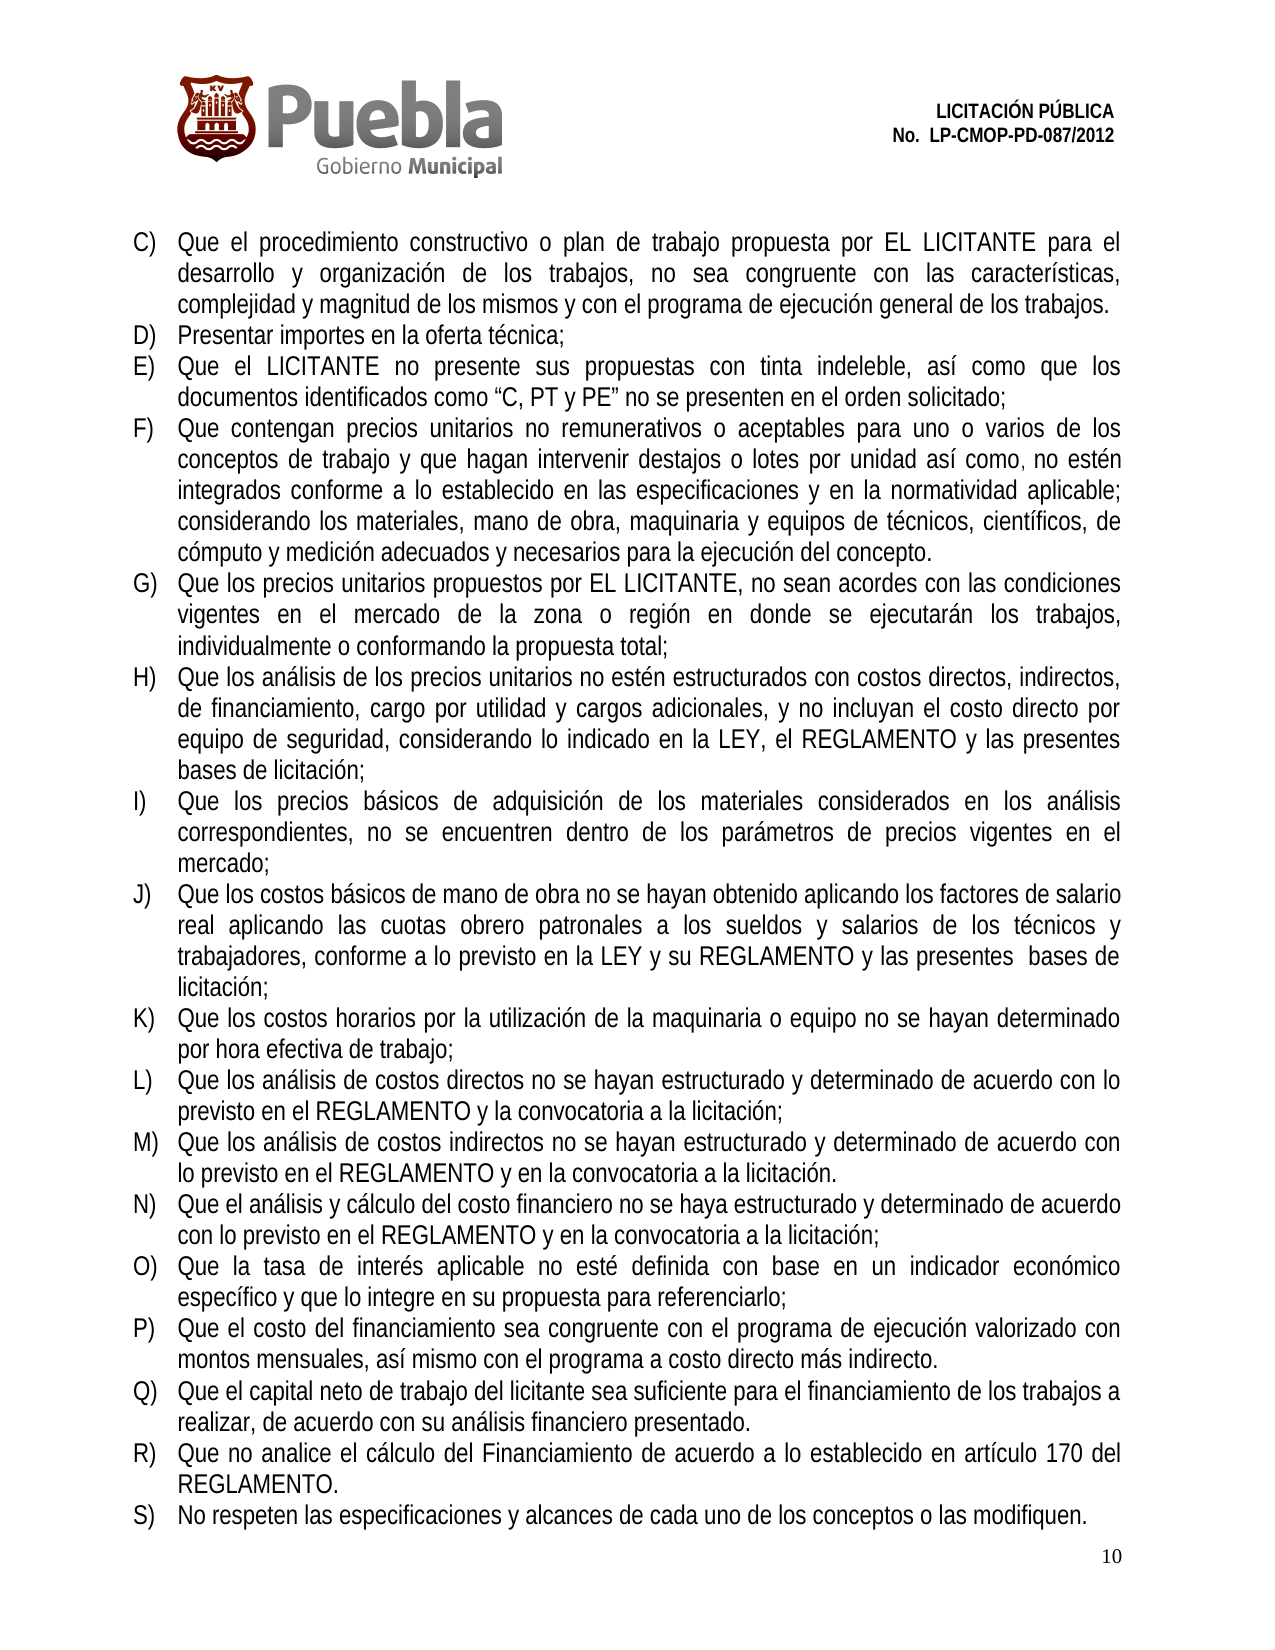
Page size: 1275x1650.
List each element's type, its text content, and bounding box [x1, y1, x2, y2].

picture [177, 75, 502, 178]
list Que los precios unitarios propuestos por EL LICITANTE, no sean acordes con las condiciones vigentes en el mercado de la zona o región en donde se ejecutarán los trabajos, individualmente o conformando la propuesta total; [133, 568, 1122, 661]
list Presentar importes en la oferta técnica; [133, 319, 1122, 350]
list Que contengan precios unitarios no remunerativos o aceptables para uno o varios de los conceptos de trabajo y que hagan intervenir destajos o lotes por unidad así como, no estén integrados conforme a lo establecido en las especificaciones y en la normatividad aplicable; considerando los materiales, mano de obra, maquinaria y equipos de técnicos, científicos, de cómputo y medición adecuados y necesarios para la ejecución del concepto. [133, 412, 1122, 568]
list Que el capital neto de trabajo del licitante sea suficiente para el financiamiento de los trabajos a realizar, de acuerdo con su análisis financiero presentado. [133, 1375, 1122, 1437]
list Que el procedimiento constructivo o plan de trabajo propuesta por EL LICITANTE para el desarrollo y organización de los trabajos, no sea congruente con las características, complejidad y magnitud de los mismos y con el programa de ejecución general de los trabajos. [133, 226, 1122, 319]
list Que los costos horarios por la utilización de la maquinaria o equipo no se hayan determinado por hora efectiva de trabajo; [133, 1002, 1122, 1064]
list Que la tasa de interés aplicable no esté definida con base en un indicador económico específico y que lo integre en su propuesta para referenciarlo; [133, 1251, 1122, 1313]
list No respeten las especificaciones y alcances de cada uno de los conceptos o las modifiquen. [133, 1499, 1122, 1530]
list Que el costo del financiamiento sea congruente con el programa de ejecución valorizado con montos mensuales, así mismo con el programa a costo directo más indirecto. [133, 1313, 1122, 1375]
list Que los costos básicos de mano de obra no se hayan obtenido aplicando los factores de salario real aplicando las cuotas obrero patronales a los sueldos y salarios de los técnicos y trabajadores, conforme a lo previsto en la LEY y su REGLAMENTO y las presentes bases de licitación; [133, 878, 1122, 1002]
list Que los análisis de costos indirectos no se hayan estructurado y determinado de acuerdo con lo previsto en el REGLAMENTO y en la convocatoria a la licitación. [133, 1126, 1122, 1188]
list Que el análisis y cálculo del costo financiero no se haya estructurado y determinado de acuerdo con lo previsto en el REGLAMENTO y en la convocatoria a la licitación; [133, 1188, 1122, 1251]
list Que los análisis de los precios unitarios no estén estructurados con costos directos, indirectos, de financiamiento, cargo por utilidad y cargos adicionales, y no incluyan el costo directo por equipo de seguridad, considerando lo indicado en la LEY, el REGLAMENTO y las presentes bases de licitación; [133, 661, 1122, 785]
list Que no analice el cálculo del Financiamiento de acuerdo a lo establecido en artículo 170 del REGLAMENTO. [133, 1437, 1122, 1499]
list Que el LICITANTE no presente sus propuestas con tinta indeleble, así como que los documentos identificados como “C, PT y PE” no se presenten en el orden solicitado; [133, 350, 1122, 412]
list Que los precios básicos de adquisición de los materiales considerados en los análisis correspondientes, no se encuentren dentro de los parámetros de precios vigentes en el mercado; [133, 785, 1122, 878]
list Que los análisis de costos directos no se hayan estructurado y determinado de acuerdo con lo previsto en el REGLAMENTO y la convocatoria a la licitación; [133, 1064, 1122, 1126]
